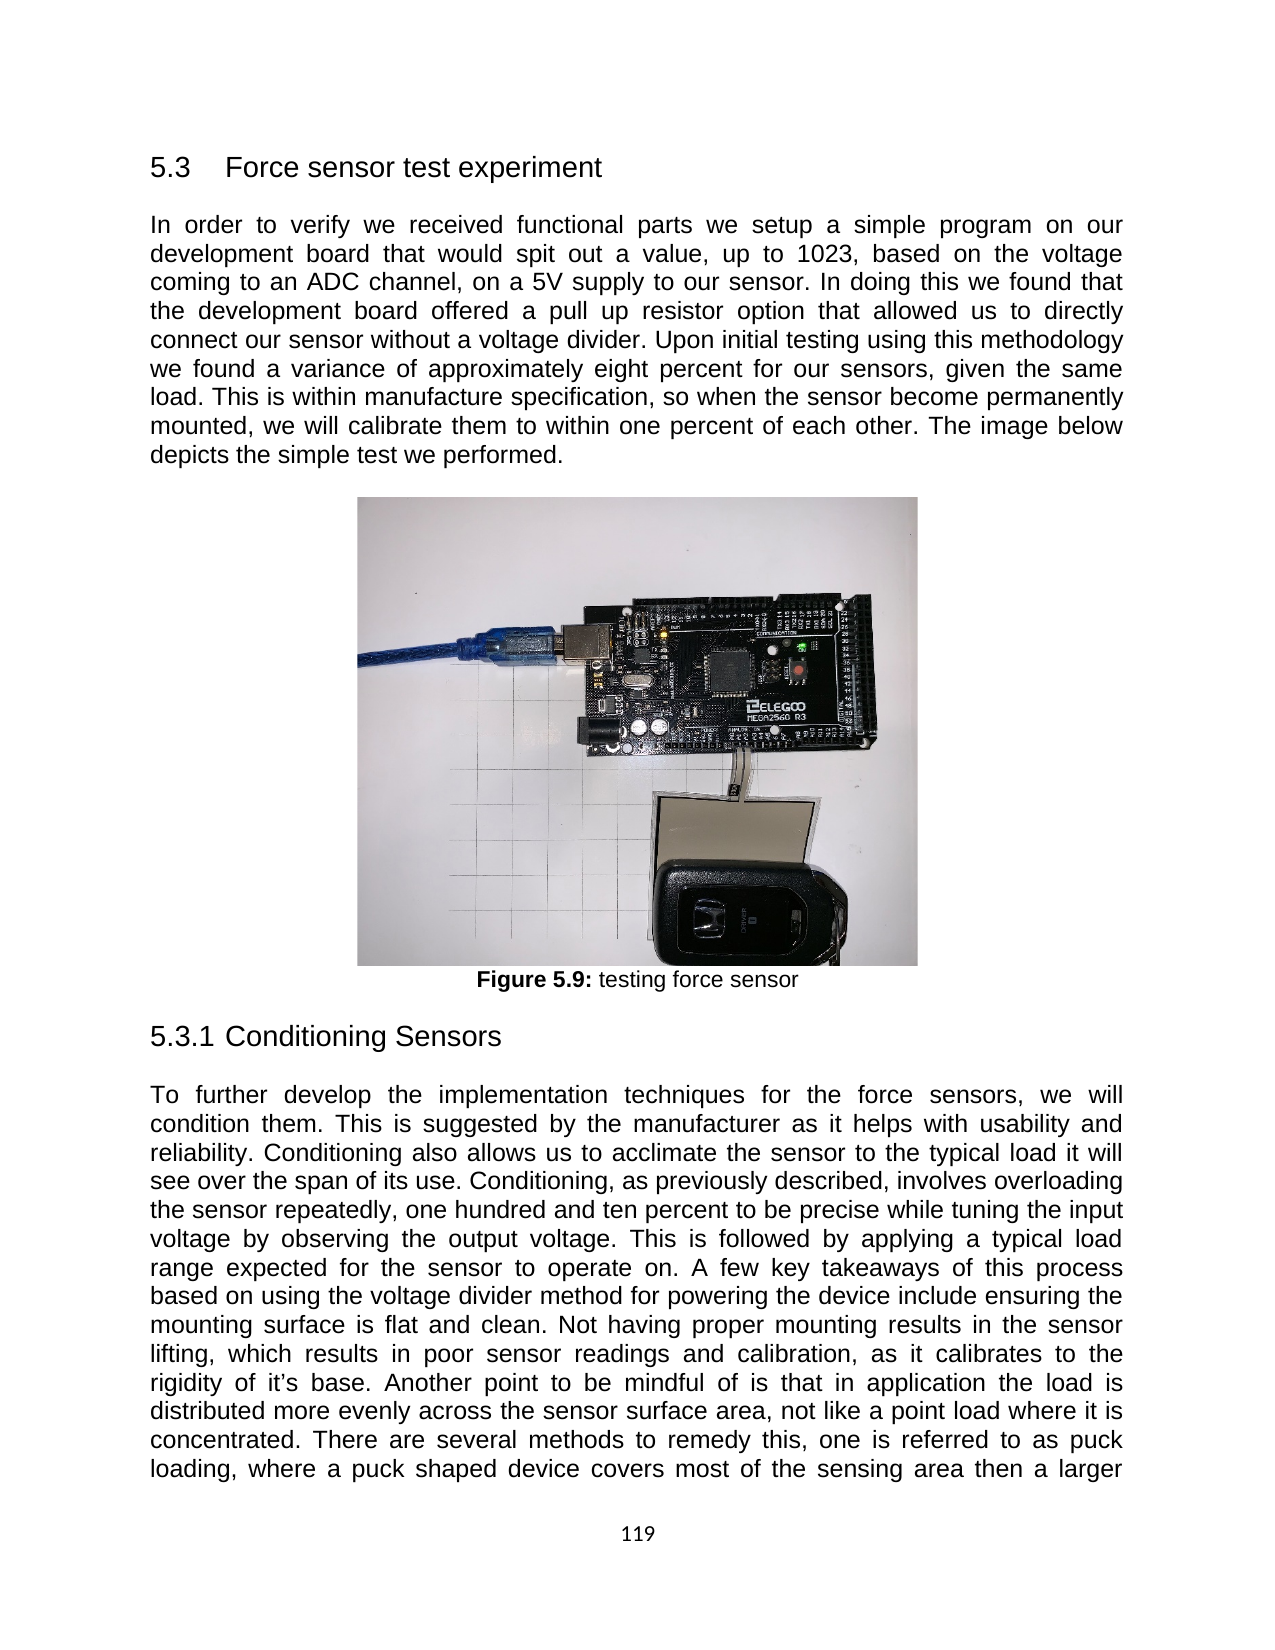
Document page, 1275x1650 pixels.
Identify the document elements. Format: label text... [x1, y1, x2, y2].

subtitle Conditioning Sensors [150, 1018, 1125, 1052]
text In order to verify we received functional parts we setup a simple program on our development board that would spit out a value, up to 1023, based on the voltage coming to an ADC channel, on a 5V supply to our sensor. In doing this we found that the development board offered a pull up resistor option that allowed us to directly connect our sensor without a voltage divider. Upon initial testing using this methodology we found a variance of approximately eight percent for our sensors, given the same load. This is within manufacture specification, so when the sensor become permanently mounted, we will calibrate them to within one percent of each other. The image below depicts the simple test we performed. [150, 210, 1125, 469]
picture [357, 497, 918, 966]
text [150, 1080, 1125, 1483]
subtitle Force sensor test experiment [150, 150, 1125, 183]
text Figure 5.9: testing force sensor [150, 966, 1125, 992]
